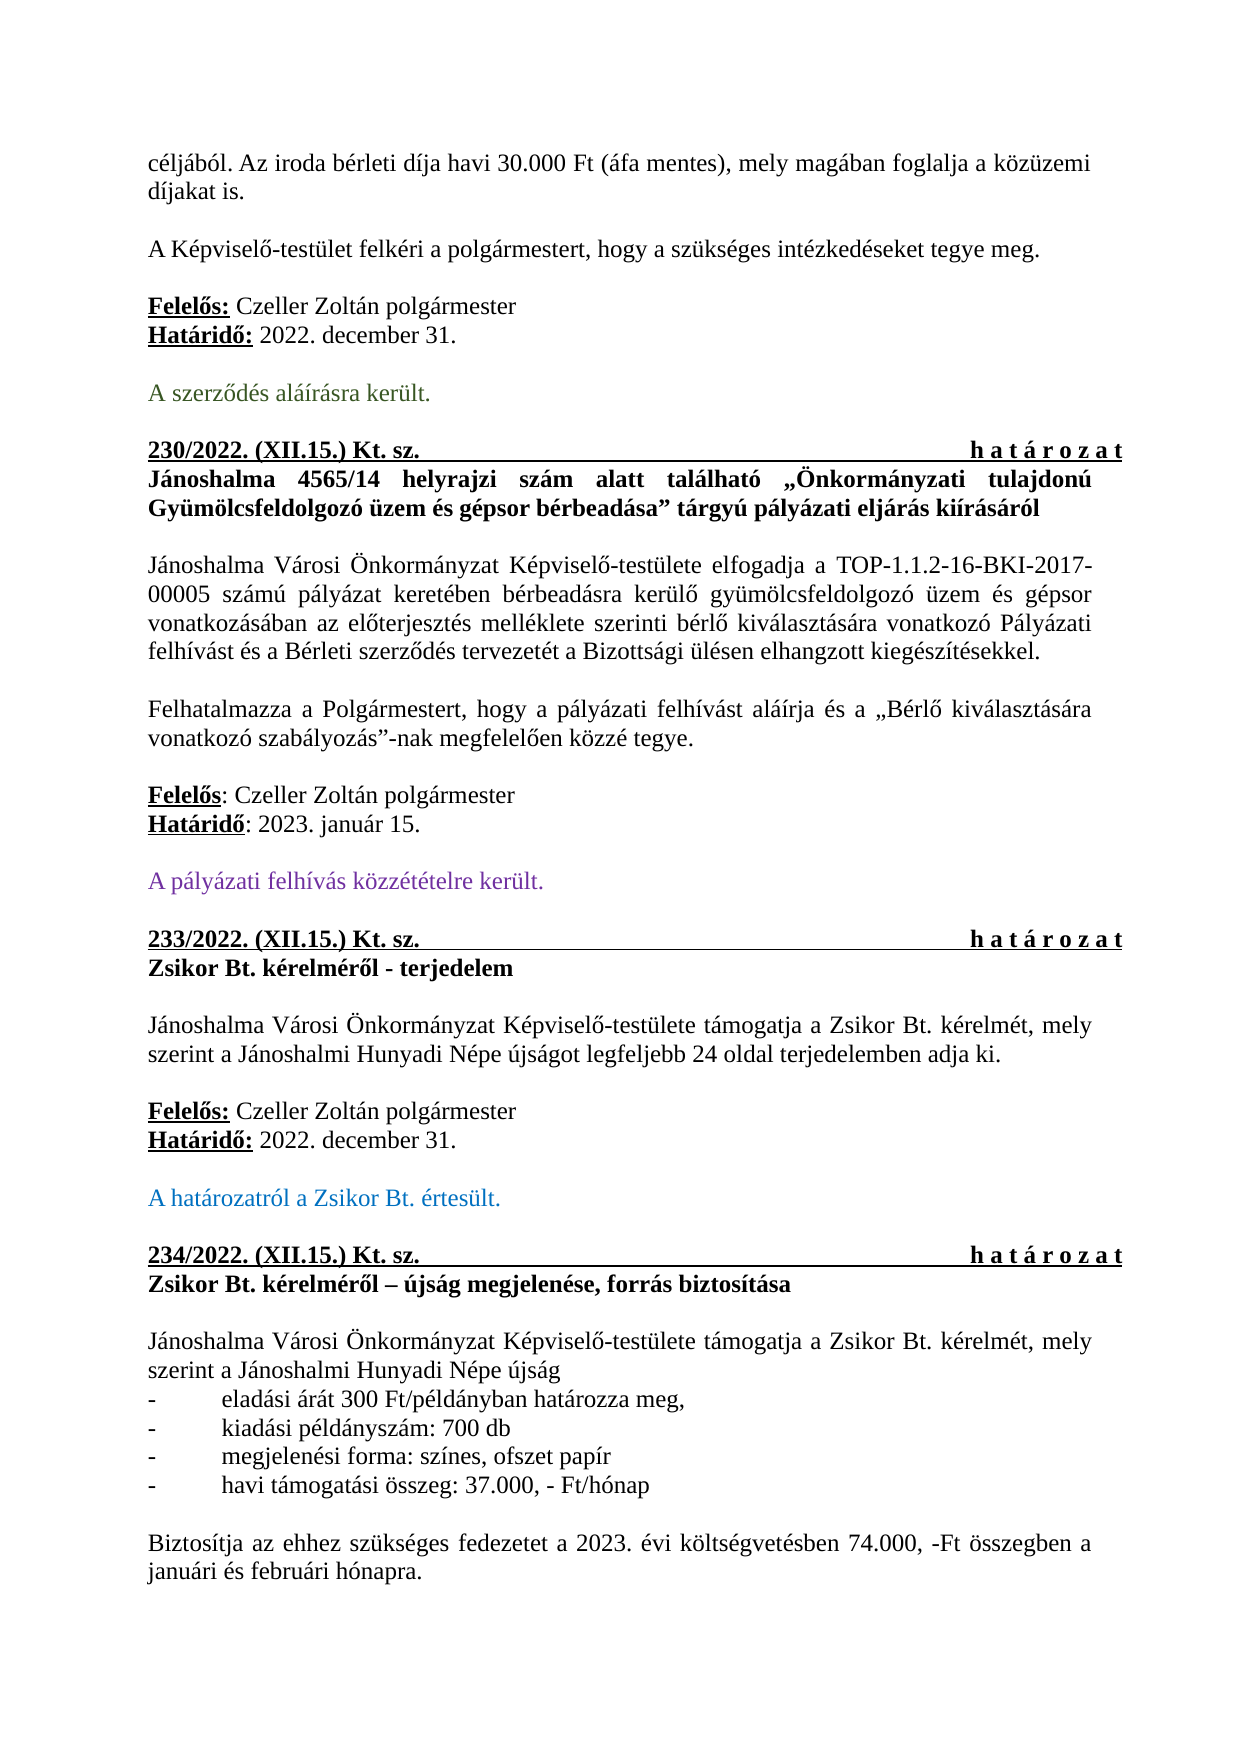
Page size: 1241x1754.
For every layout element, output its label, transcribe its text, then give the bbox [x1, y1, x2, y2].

text Jánoshalma Városi Önkormányzat Képviselő-testülete támogatja a Zsikor Bt. kérelmét, mely szerint a Jánoshalmi Hunyadi Népe újság [148, 1326, 1093, 1384]
text Zsikor Bt. kérelméről - terjedelem [148, 953, 1093, 981]
text 230/2022. (XII.15.) Kt. sz. h a t á r o z a t [148, 435, 1093, 460]
list eladási árát 300 Ft/példányban határozza meg, [148, 1384, 1093, 1413]
list kiadási példányszám: 700 db [148, 1413, 1093, 1441]
text Határidő: 2023. január 15. [148, 809, 1093, 838]
text Biztosítja az ehhez szükséges fedezetet a 2023. évi költségvetésben 74.000, -Ft összegben a januári és februári hónapra. [148, 1528, 1093, 1585]
list megjelenési forma: színes, ofszet papír [148, 1441, 1093, 1470]
text Felelős: polgármester [148, 1096, 1093, 1125]
list havi támogatási összeg: 37.000, - Ft/hónap [148, 1470, 1093, 1499]
text 233/2022. (XII.15.) Kt. sz. h a t á r o z a t [148, 924, 1093, 949]
text A pályázati felhívás közzétételre került. [148, 866, 1093, 895]
text Felelős: Czeller Zoltán polgármester [148, 780, 1093, 809]
text Határidő: 2022. december 31. [148, 320, 1093, 349]
text A Képviselő-testület felkéri a polgármestert, hogy a szükséges intézkedéseket tegye meg. [148, 234, 1093, 263]
text 234/2022. (XII.15.) Kt. sz. h a t á r o z a t [148, 1240, 1093, 1265]
text Zsikor Bt. kérelméről – újság megjelenése, forrás biztosítása [148, 1269, 1093, 1298]
text A határozatról a Zsikor Bt. értesült. [148, 1183, 1093, 1211]
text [148, 148, 1093, 205]
text Jánoshalma 4565/14 helyrajzi szám alatt található „Önkormányzati tulajdonú Gyümölcsfeldolgozó üzem és gépsor bérbeadása” tárgyú pályázati eljárás kiírásáról [148, 464, 1093, 521]
text Felelős: Czeller Zoltán polgármester [148, 291, 1093, 320]
text Határidő: 2022. december 31. [148, 1125, 1093, 1154]
text Felhatalmazza a Polgármestert, hogy a pályázati felhívást aláírja és a „Bérlő kiválasztására vonatkozó szabályozás”-nak megfelelően közzé tegye. [148, 694, 1093, 751]
text A szerződés aláírásra került. [148, 378, 1093, 406]
text Jánoshalma Városi Önkormányzat Képviselő-testülete elfogadja a TOP-1.1.2-16-BKI-2017-00005 számú pályázat keretében bérbeadásra kerülő gyümölcsfeldolgozó üzem és gépsor vonatkozásában az előterjesztés melléklete szerinti bérlő kiválasztására vonatkozó Pályázati felhívást és a Bérleti szerződés tervezetét a Bizottsági ülésen elhangzott kiegészítésekkel. [148, 550, 1093, 665]
text Jánoshalma Városi Önkormányzat Képviselő-testülete támogatja a Zsikor Bt. kérelmét, mely szerint a Jánoshalmi Hunyadi Népe újságot legfeljebb 24 oldal terjedelemben adja ki. [148, 1010, 1093, 1068]
